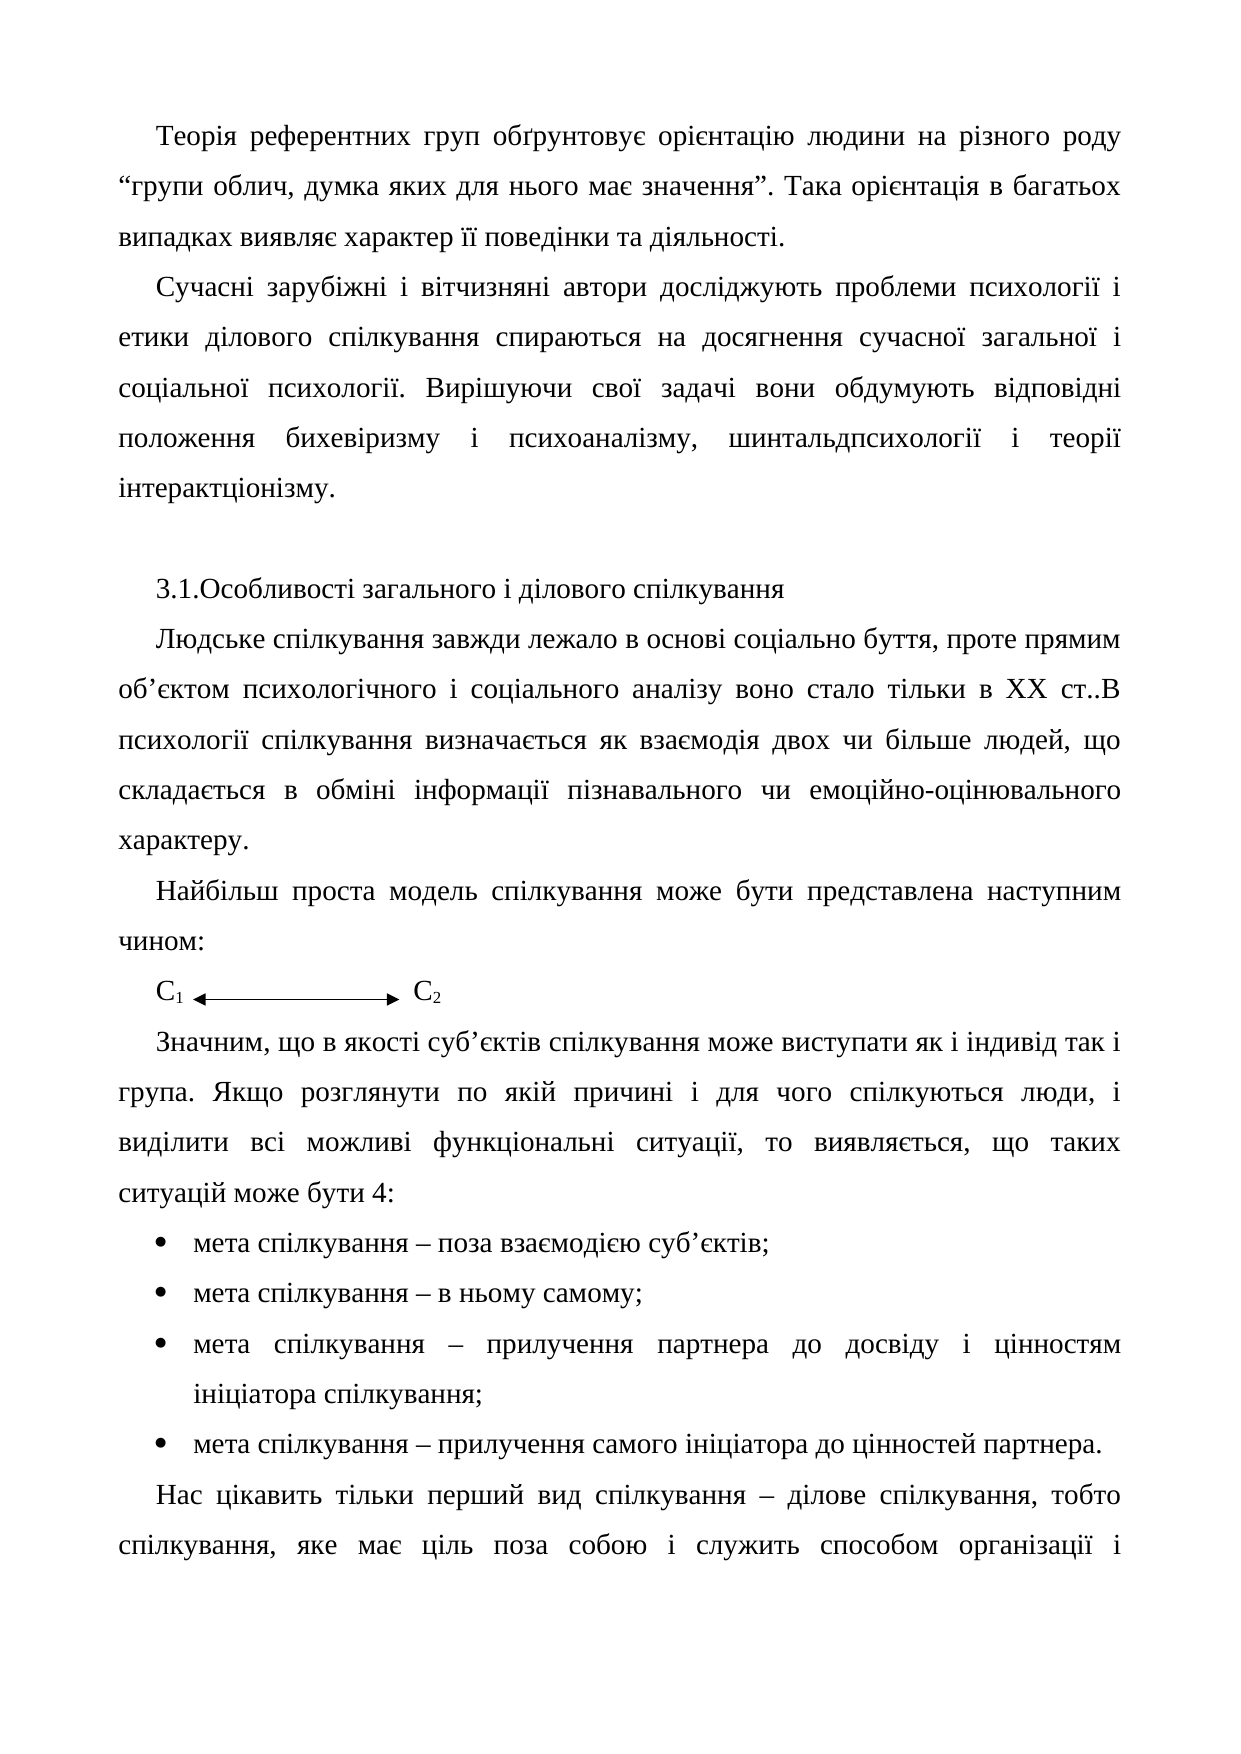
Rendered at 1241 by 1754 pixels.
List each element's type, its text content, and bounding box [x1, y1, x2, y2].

text Найбільш проста модель спілкування може бути представлена наступним чином: [118, 873, 1122, 957]
text Теорія референтних груп обґрунтовує орієнтацію людини на різного роду “групи облич, думка яких для нього має значення”. Така орієнтація в багатьох випадках виявляє характер її поведінки та діяльності. [118, 118, 1122, 252]
list мета спілкування – поза взаємодією суб’єктів; [156, 1225, 1122, 1259]
text С1 С2 [118, 973, 1122, 1007]
list мета спілкування – прилучення партнера до досвіду і цінностям ініціатора спілкування; [156, 1326, 1122, 1410]
text Сучасні зарубіжні і вітчизняні автори досліджують проблеми психології і етики ділового спілкування спираються на досягнення сучасної загальної і соціальної психології. Вирішуючи свої задачі вони обдумують відповідні положення бихевіризму і психоаналізму, шинтальдпсихології і теорії інтерактціонізму. [118, 269, 1122, 504]
list мета спілкування – в ньому самому; [156, 1275, 1122, 1309]
list мета спілкування – прилучення самого ініціатора до цінностей партнера. [156, 1427, 1122, 1460]
text 3.1.Особливості загального і ділового спілкування [118, 571, 1122, 604]
text Значним, що в якості суб’єктів спілкування може виступати як і індивід так і група. Якщо розглянути по якій причині і для чого спілкуються люди, і виділити всі можливі функціональні ситуації, то виявляється, що таких ситуацій може бути 4: [118, 1024, 1122, 1208]
text Людське спілкування завжди лежало в основі соціально буття, проте прямим об’єктом психологічного і соціального аналізу воно стало тільки в ХХ ст..В психології спілкування визначається як взаємодія двох чи більше людей, що складається в обміні інформації пізнавального чи емоційно-оцінювального характеру. [118, 621, 1122, 856]
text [118, 1477, 1122, 1561]
